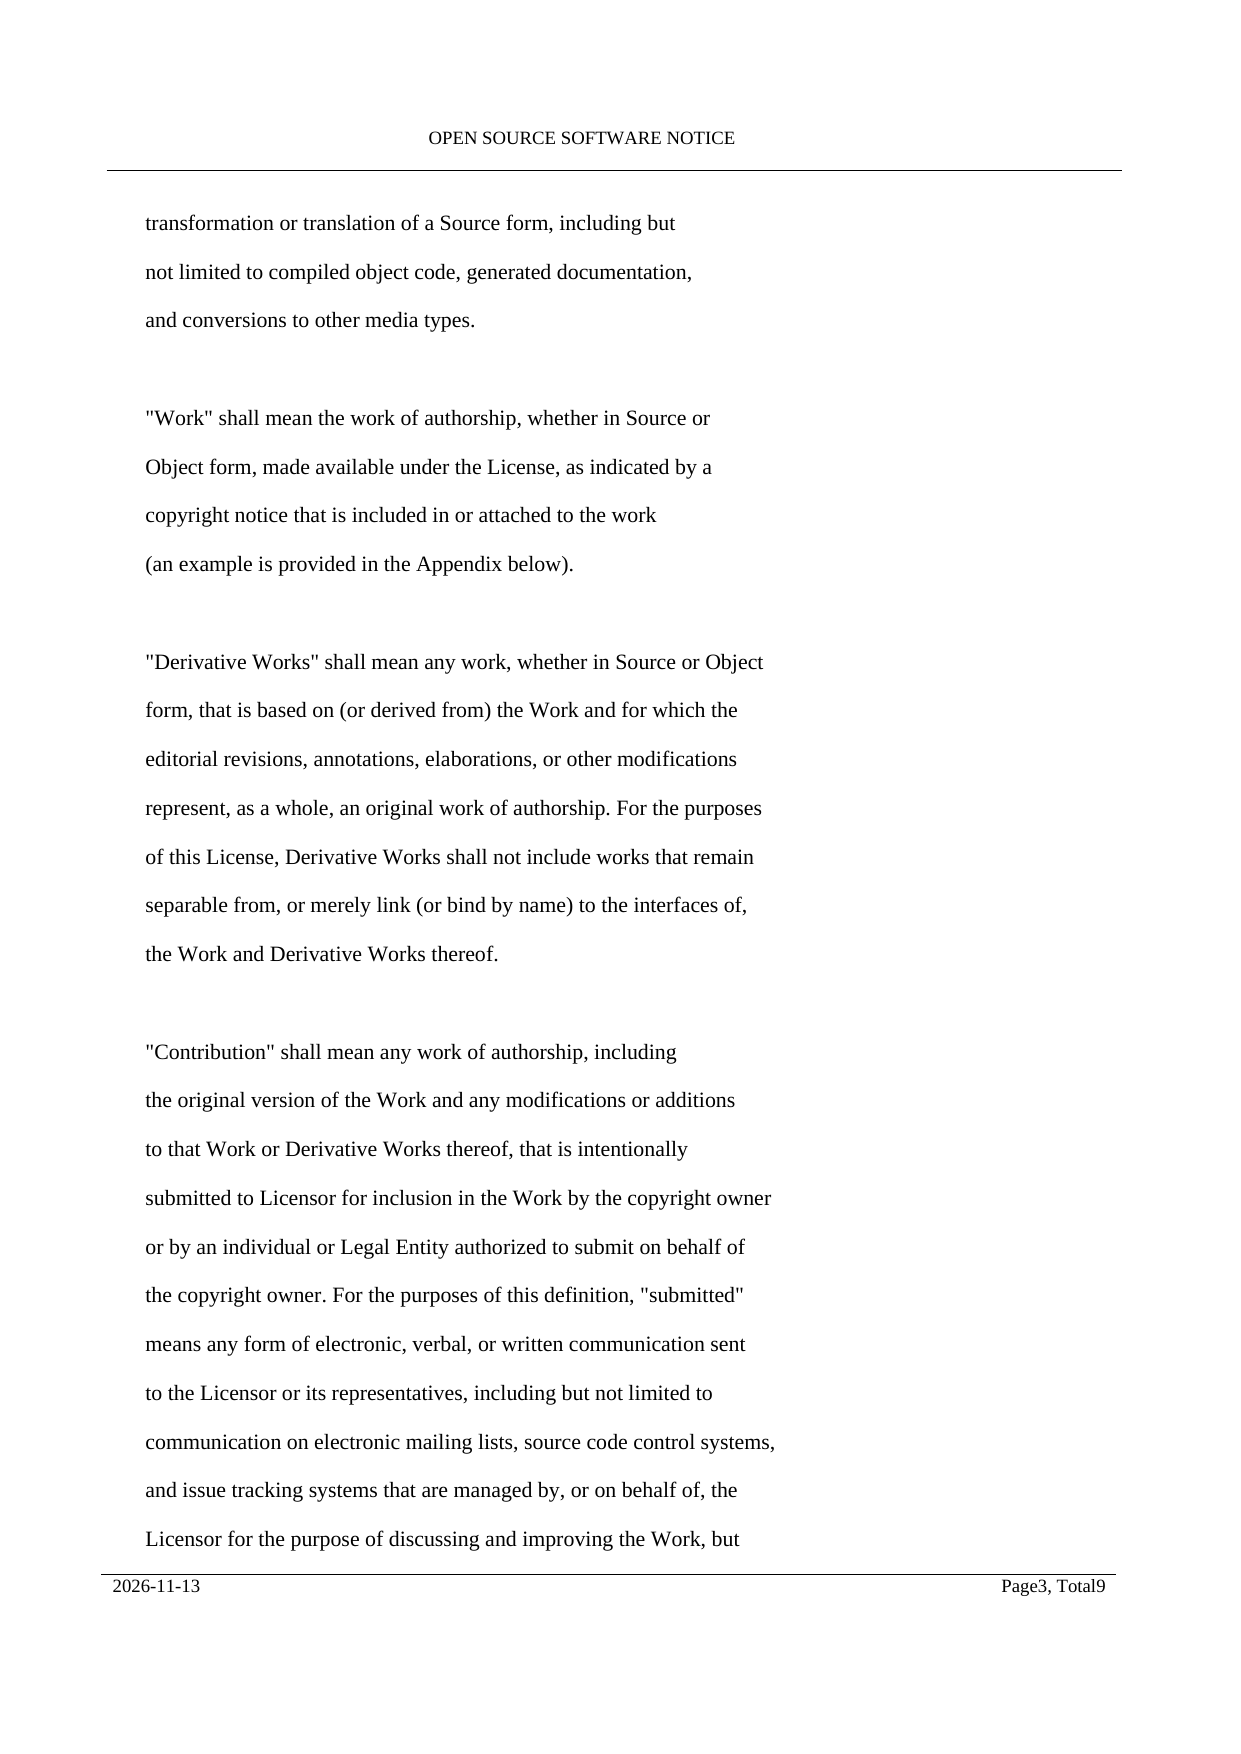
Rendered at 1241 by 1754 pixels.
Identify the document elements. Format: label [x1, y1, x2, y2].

text [112, 206, 1128, 1555]
